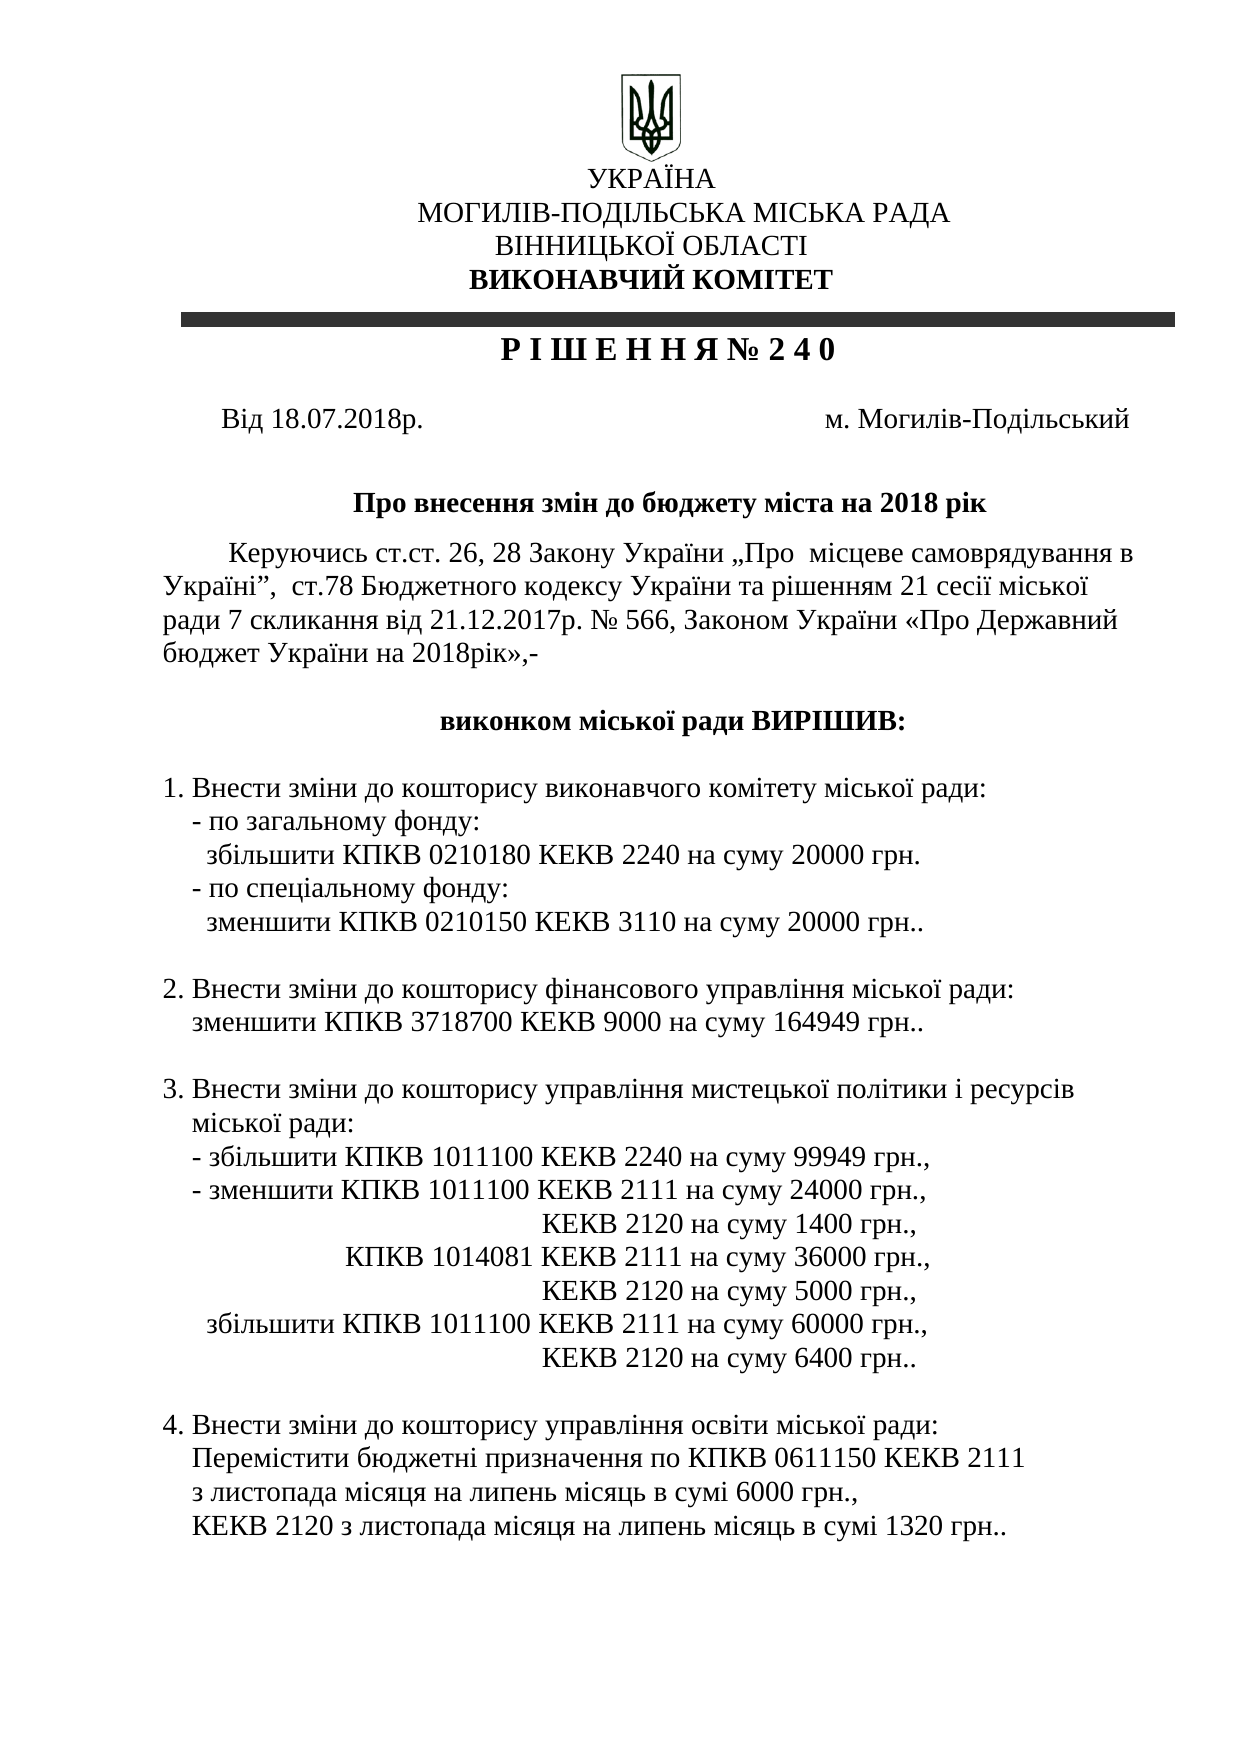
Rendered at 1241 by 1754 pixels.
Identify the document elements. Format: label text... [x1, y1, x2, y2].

text 1. Внести зміни до кошторису виконавчого комітету міської ради: [162, 770, 1140, 803]
text 2. Внести зміни до кошторису фінансового управління міської ради: [162, 971, 1140, 1004]
text Про внесення змін до бюджету міста на 2018 рік [162, 485, 1140, 518]
text КЕКВ 2120 на суму 1400 грн., [162, 1206, 1140, 1239]
text - збільшити КПКВ 1011100 КЕКВ 2240 на суму 99949 грн., [162, 1139, 1140, 1172]
text збільшити КПКВ 1011100 КЕКВ 2111 на суму 60000 грн., [162, 1306, 1140, 1340]
text - по загальному фонду: [162, 803, 1140, 837]
text зменшити КПКВ 0210150 КЕКВ 3110 на суму 20000 грн.. [162, 904, 1140, 937]
text ВИКОНАВЧИЙ КОМІТЕТ [162, 262, 1140, 295]
picture [621, 74, 681, 162]
text КЕКВ 2120 на суму 6400 грн.. [162, 1340, 1140, 1373]
text Керуючись ст.ст. 26, 28 Закону України „Про місцеве самоврядування в Україні”, ст.78 Бюджетного кодексу України та рішенням 21 сесії міської ради 7 скликання від 21.12.2017р. № 566, Законом України «Про Державний бюджет України на 2018рік»,- [162, 535, 1140, 669]
text 4. Внести зміни до кошторису управління освіти міської ради: [162, 1407, 1140, 1441]
text РІШЕННЯ№240 [162, 329, 1140, 367]
text міської ради: [162, 1105, 1140, 1139]
text збільшити КПКВ 0210180 КЕКВ 2240 на суму 20000 грн. [162, 837, 1140, 870]
text зменшити КПКВ 3718700 КЕКВ 9000 на суму 164949 грн.. [162, 1004, 1140, 1038]
text - зменшити КПКВ 1011100 КЕКВ 2111 на суму 24000 грн., [162, 1172, 1140, 1206]
text УКРАЇНА МОГИЛІВ-ПОДІЛЬСЬКА МІСЬКА РАДА ВІННИЦЬКОЇ ОБЛАСТІ [162, 161, 1140, 262]
text КПКВ 1014081 КЕКВ 2111 на суму 36000 грн., [162, 1239, 1140, 1273]
text з листопада місяця на липень місяць в сумі 6000 грн., [162, 1474, 1140, 1508]
text КЕКВ 2120 на суму 5000 грн., [162, 1273, 1140, 1306]
text - по спеціальному фонду: [162, 870, 1140, 904]
text Перемістити бюджетні призначення по КПКВ 0611150 КЕКВ 2111 [162, 1441, 1140, 1474]
text КЕКВ 2120 з листопада місяця на липень місяць в сумі 1320 грн.. [162, 1508, 1140, 1541]
text Від 18.07.2018р. м. Могилів-Подільський [162, 401, 1140, 434]
text 3. Внести зміни до кошторису управління мистецької політики і ресурсів [162, 1072, 1140, 1105]
text виконком міської ради ВИРІШИВ: [162, 703, 1140, 736]
